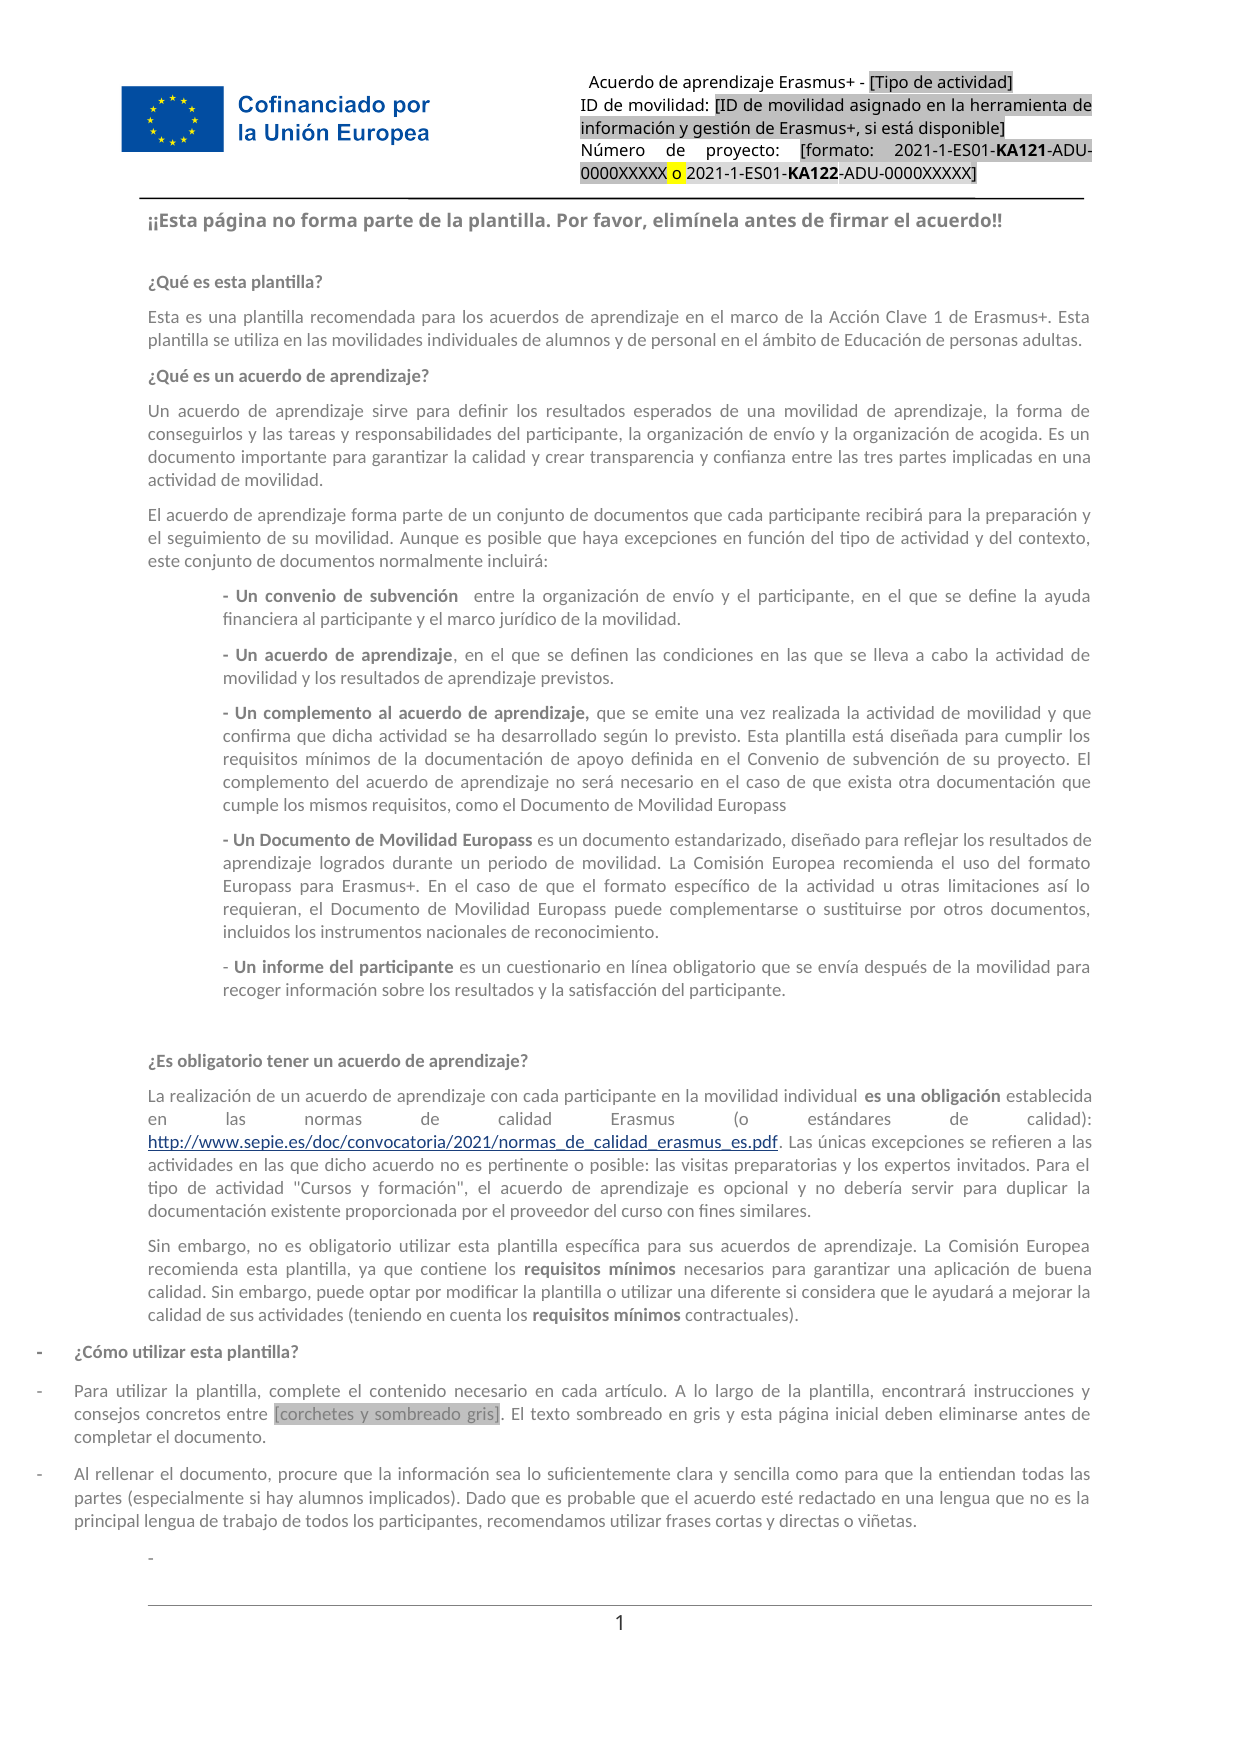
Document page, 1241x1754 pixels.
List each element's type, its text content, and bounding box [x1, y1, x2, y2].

text - Un complemento al acuerdo de aprendizaje, que se emite una vez realizada la actividad de movilidad y que confirma que dicha actividad se ha desarrollado según lo previsto. Esta plantilla está diseñada para cumplir los requisitos mínimos de la documentación de apoyo definida en el Convenio de subvención de su proyecto. El complemento del acuerdo de aprendizaje no será necesario en el caso de que exista otra documentación que cumple los mismos requisitos, como el Documento de Movilidad Europass [223, 701, 1092, 816]
text - Un convenio de subvención entre la organización de envío y el participante, en el que se define la ayuda financiera al participante y el marco jurídico de la movilidad. [223, 585, 1092, 631]
text La realización de un acuerdo de aprendizaje con cada participante en la movilidad individual es una obligación establecida en las normas de calidad Erasmus (o estándares de calidad): http://www.sepie.es/doc/convocatoria/2021/normas_de_calidad_erasmus_es.pdf. Las únicas excepciones se refieren a las actividades en las que dicho acuerdo no es pertinente o posible: las visitas preparatorias y los expertos invitados. Para el tipo de actividad "Cursos y formación", el acuerdo de aprendizaje es opcional y no debería servir para duplicar la documentación existente proporcionada por el proveedor del curso con fines similares. [148, 1085, 1092, 1222]
text El acuerdo de aprendizaje forma parte de un conjunto de documentos que cada participante recibirá para la preparación y el seguimiento de su movilidad. Aunque es posible que haya excepciones en función del tipo de actividad y del contexto, este conjunto de documentos normalmente incluirá: [148, 503, 1092, 572]
text Sin embargo, no es obligatorio utilizar esta plantilla específica para sus acuerdos de aprendizaje. La Comisión Europea recomienda esta plantilla, ya que contiene los requisitos mínimos necesarios para garantizar una aplicación de buena calidad. Sin embargo, puede optar por modificar la plantilla o utilizar una diferente si considera que le ayudará a mejorar la calidad de sus actividades (teniendo en cuenta los requisitos mínimos contractuales). [148, 1235, 1092, 1326]
picture [117, 82, 484, 152]
list Al rellenar el documento, procure que la información sea lo suficientemente clara y sencilla como para que la entiendan todas las partes (especialmente si hay alumnos implicados). Dado que es probable que el acuerdo esté redactado en una lengua que no es la principal lengua de trabajo de todos los participantes, recomendamos utilizar frases cortas y directas o viñetas. [36, 1461, 1092, 1532]
list Para utilizar la plantilla, complete el contenido necesario en cada artículo. A lo largo de la plantilla, encontrará instrucciones y consejos concretos entre [corchetes y sombreado gris]. El texto sombreado en gris y esta página inicial deben eliminarse antes de completar el documento. [36, 1377, 1092, 1448]
text Esta es una plantilla recomendada para los acuerdos de aprendizaje en el marco de la Acción Clave 1 de Erasmus+. Esta plantilla se utiliza en las movilidades individuales de alumnos y de personal en el ámbito de Educación de personas adultas. [148, 306, 1092, 351]
text ¿Qué es esta plantilla? [148, 270, 1092, 293]
list ¿Cómo utilizar esta plantilla? [36, 1339, 1092, 1364]
text - Un informe del participante es un cuestionario en línea obligatorio que se envía después de la movilidad para recoger información sobre los resultados y la satisfacción del participante. [223, 956, 1092, 1001]
text - Un Documento de Movilidad Europass es un documento estandarizado, diseñado para reflejar los resultados de aprendizaje logrados durante un periodo de movilidad. La Comisión Europea recomienda el uso del formato Europass para Erasmus+. En el caso de que el formato específico de la actividad u otras limitaciones así lo requieran, el Documento de Movilidad Europass puede complementarse o sustituirse por otros documentos, incluidos los instrumentos nacionales de reconocimiento. [223, 828, 1092, 943]
text ¿Qué es un acuerdo de aprendizaje? [148, 364, 1092, 387]
text ¿Es obligatorio tener un acuerdo de aprendizaje? [148, 1049, 1092, 1072]
text ¡¡Esta página no forma parte de la plantilla. Por favor, elimínela antes de firmar el acuerdo!! [148, 207, 1092, 233]
text Un acuerdo de aprendizaje sirve para definir los resultados esperados de una movilidad de aprendizaje, la forma de conseguirlos y las tareas y responsabilidades del participante, la organización de envío y la organización de acogida. Es un documento importante para garantizar la calidad y crear transparencia y confianza entre las tres partes implicadas en una actividad de movilidad. [148, 399, 1092, 491]
text - Un acuerdo de aprendizaje, en el que se definen las condiciones en las que se lleva a cabo la actividad de movilidad y los resultados de aprendizaje previstos. [223, 643, 1092, 689]
